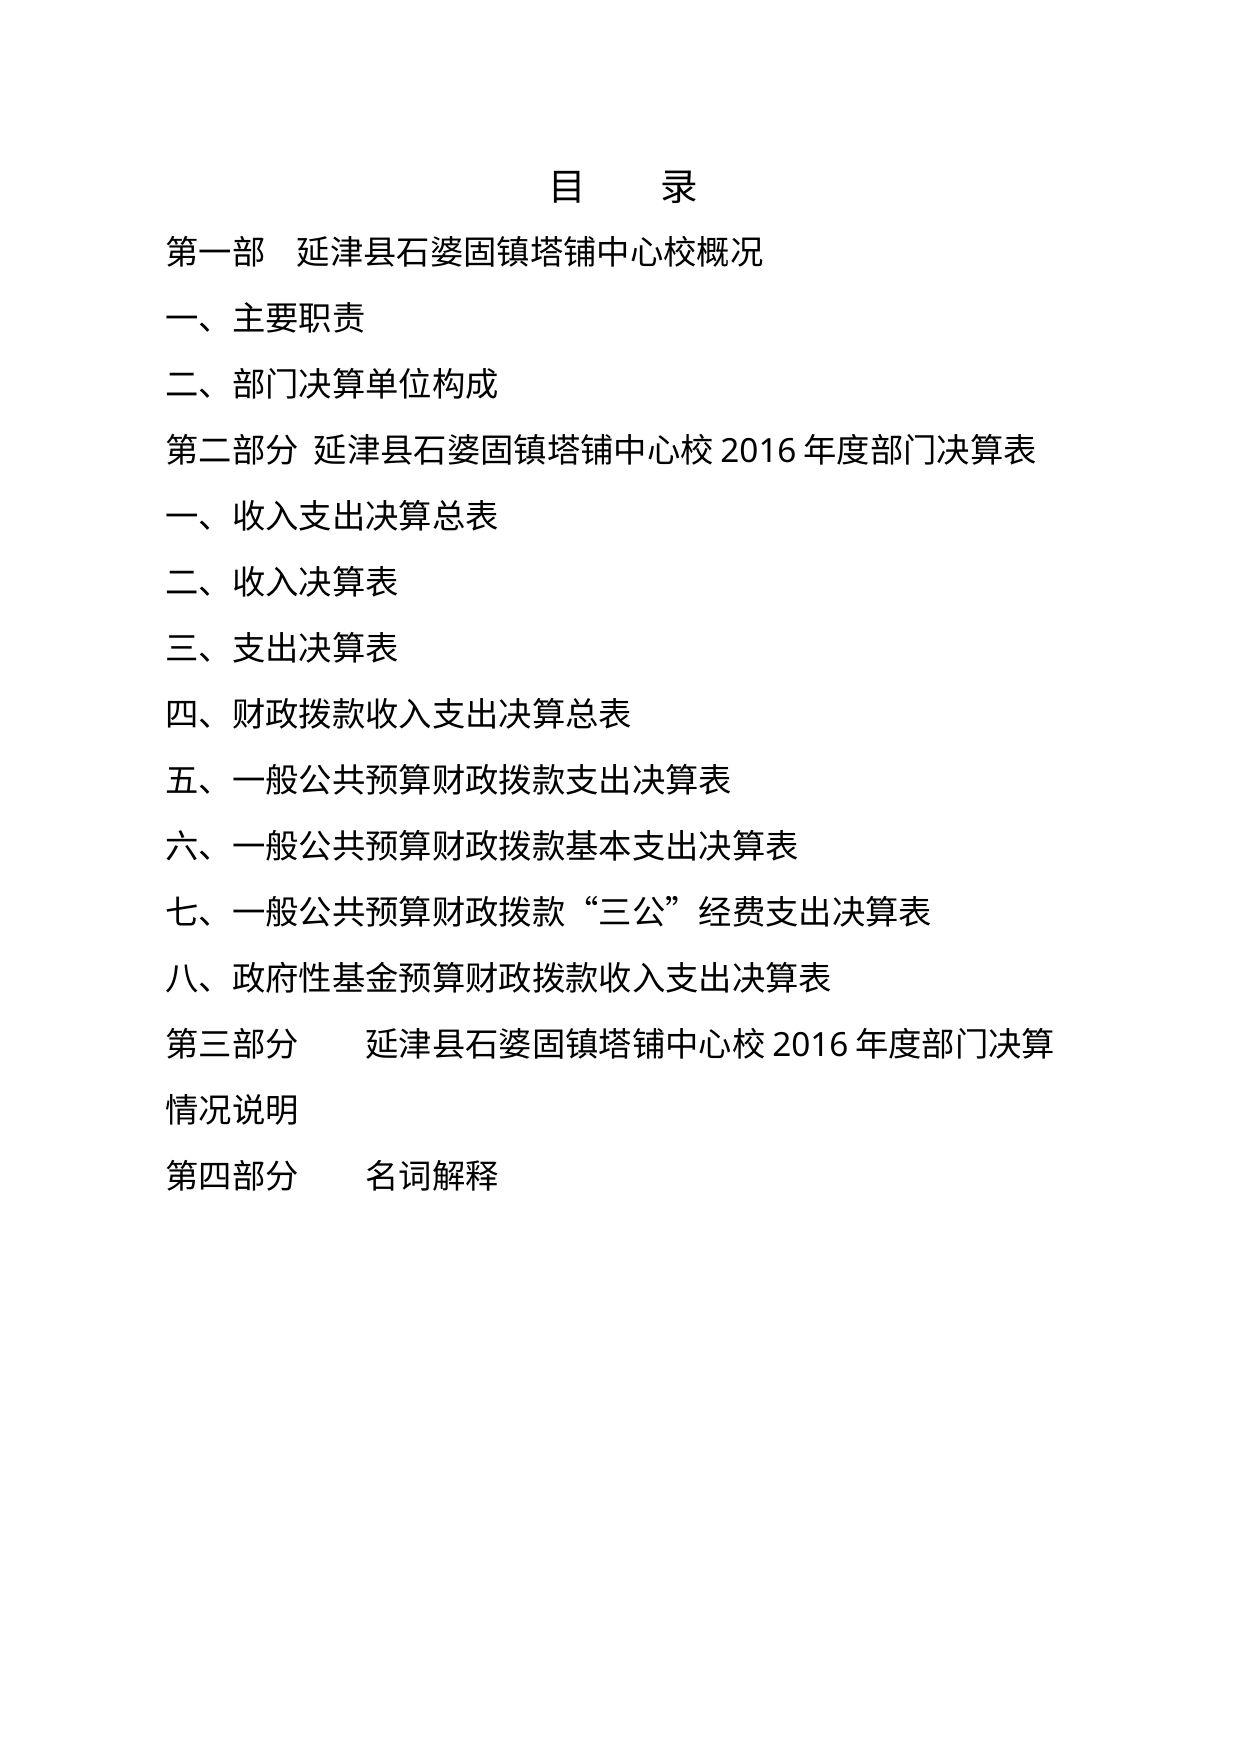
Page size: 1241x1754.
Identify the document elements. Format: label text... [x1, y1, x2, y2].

list 部门决算单位构成 [165, 349, 1081, 415]
text 第二部分 延津县石婆固镇塔铺中心校2016年度部门决算表 [165, 415, 1081, 481]
text 二、收入决算表 [165, 547, 1081, 613]
text 四、财政拨款收入支出决算总表 [165, 679, 1081, 745]
text 一、收入支出决算总表 [165, 481, 1081, 547]
text 三、支出决算表 [165, 613, 1081, 679]
text 第三部分 延津县石婆固镇塔铺中心校2016年度部门决算情况说明 [165, 1009, 1081, 1141]
text 目 录 [165, 151, 1081, 217]
list 延津县石婆固镇塔铺中心校概况 [165, 217, 1081, 283]
text 五、一般公共预算财政拨款支出决算表 [165, 745, 1081, 811]
text 第四部分 名词解释 [165, 1141, 1081, 1207]
text 六、一般公共预算财政拨款基本支出决算表 [165, 811, 1081, 877]
text 八、政府性基金预算财政拨款收入支出决算表 [165, 943, 1081, 1009]
text 七、一般公共预算财政拨款“三公”经费支出决算表 [165, 877, 1081, 943]
list 主要职责 [165, 283, 1081, 349]
